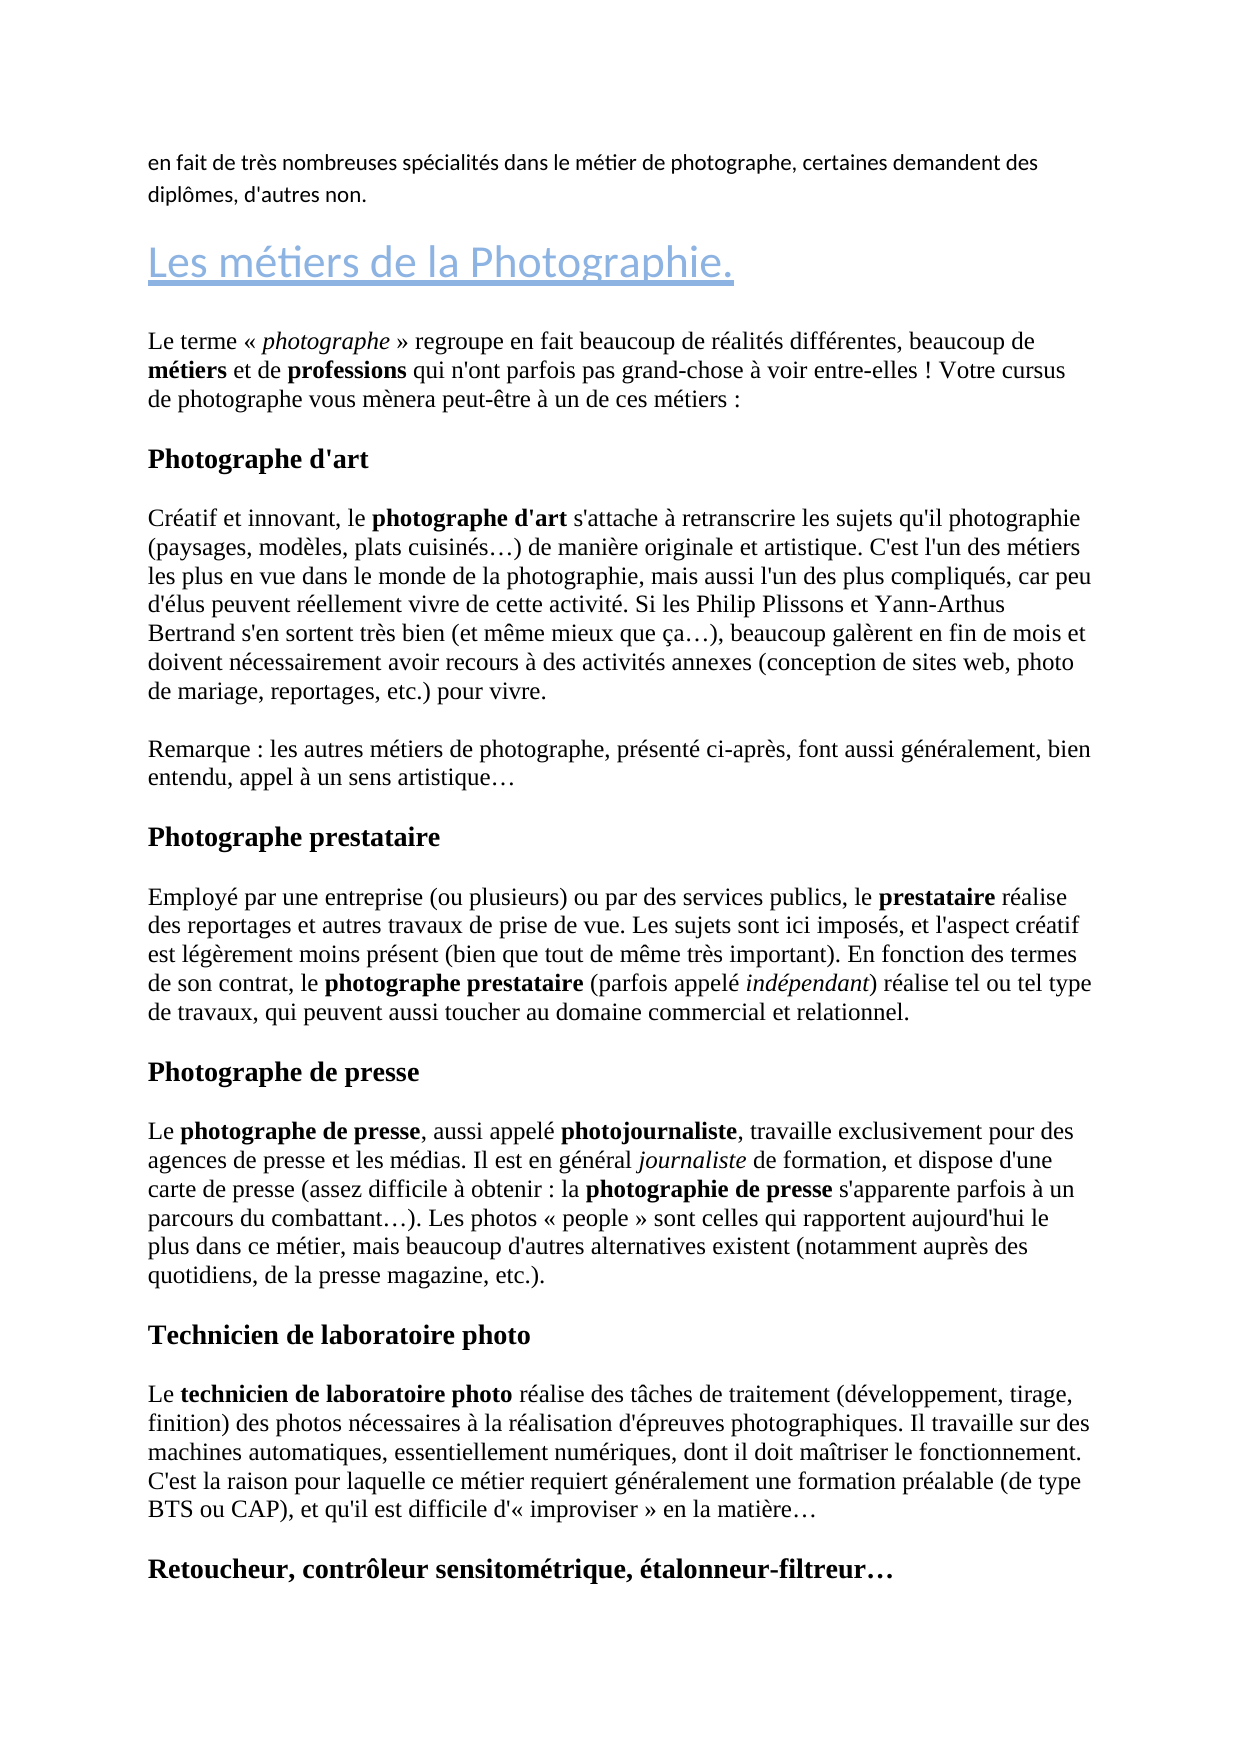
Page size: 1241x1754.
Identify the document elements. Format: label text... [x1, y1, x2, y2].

text Technicien de laboratoire photo [148, 1318, 1093, 1350]
text Retoucheur, contrôleur sensitométrique, étalonneur-filtreur… [148, 1552, 1093, 1585]
text Les métiers de la Photographie. [148, 233, 1093, 289]
text Employé par une entreprise (ou plusieurs) ou par des services publics, le prestataire réalise des reportages et autres travaux de prise de vue. Les sujets sont ici imposés, et l'aspect créatif est légèrement moins présent (bien que tout de même très important). En fonction des termes de son contrat, le photographe prestataire (parfois appelé indépendant) réalise tel ou tel type de travaux, qui peuvent aussi toucher au domaine commercial et relationnel. [148, 882, 1093, 1026]
text Le photographe de presse, aussi appelé photojournaliste, travaille exclusivement pour des agences de presse et les médias. Il est en général journaliste de formation, et dispose d'une carte de presse (assez difficile à obtenir : la photographie de presse s'apparente parfois à un parcours du combattant…). Les photos « people » sont celles qui rapportent aujourd'hui le plus dans ce métier, mais beaucoup d'autres alternatives existent (notamment auprès des quotidiens, de la presse magazine, etc.). [148, 1116, 1093, 1289]
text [148, 148, 1093, 208]
text Créatif et innovant, le photographe d'art s'attache à retranscrire les sujets qu'il photographie (paysages, modèles, plats cuisinés…) de manière originale et artistique. C'est l'un des métiers les plus en vue dans le monde de la photographie, mais aussi l'un des plus compliqués, car peu d'élus peuvent réellement vivre de cette activité. Si les Philip Plissons et Yann-Arthus Bertrand s'en sortent très bien (et même mieux que ça…), beaucoup galèrent en fin de mois et doivent nécessairement avoir recours à des activités annexes (conception de sites web, photo de mariage, reportages, etc.) pour vivre. [148, 503, 1093, 704]
text Remarque : les autres métiers de photographe, présenté ci-après, font aussi généralement, bien entendu, appel à un sens artistique… [148, 734, 1093, 791]
text Photographe d'art [148, 442, 1093, 474]
text Photographe de presse [148, 1055, 1093, 1087]
text Le technicien de laboratoire photo réalise des tâches de traitement (développement, tirage, finition) des photos nécessaires à la réalisation d'épreuves photographiques. Il travaille sur des machines automatiques, essentiellement numériques, dont il doit maîtriser le fonctionnement. C'est la raison pour laquelle ce métier requiert généralement une formation préalable (de type BTS ou CAP), et qu'il est difficile d'« improviser » en la matière… [148, 1379, 1093, 1523]
text Le terme « photographe » regroupe en fait beaucoup de réalités différentes, beaucoup de métiers et de professions qui n'ont parfois pas grand-chose à voir entre-elles ! Votre cursus de photographe vous mènera peut-être à un de ces métiers : [148, 326, 1093, 412]
text Photographe prestataire [148, 820, 1093, 853]
